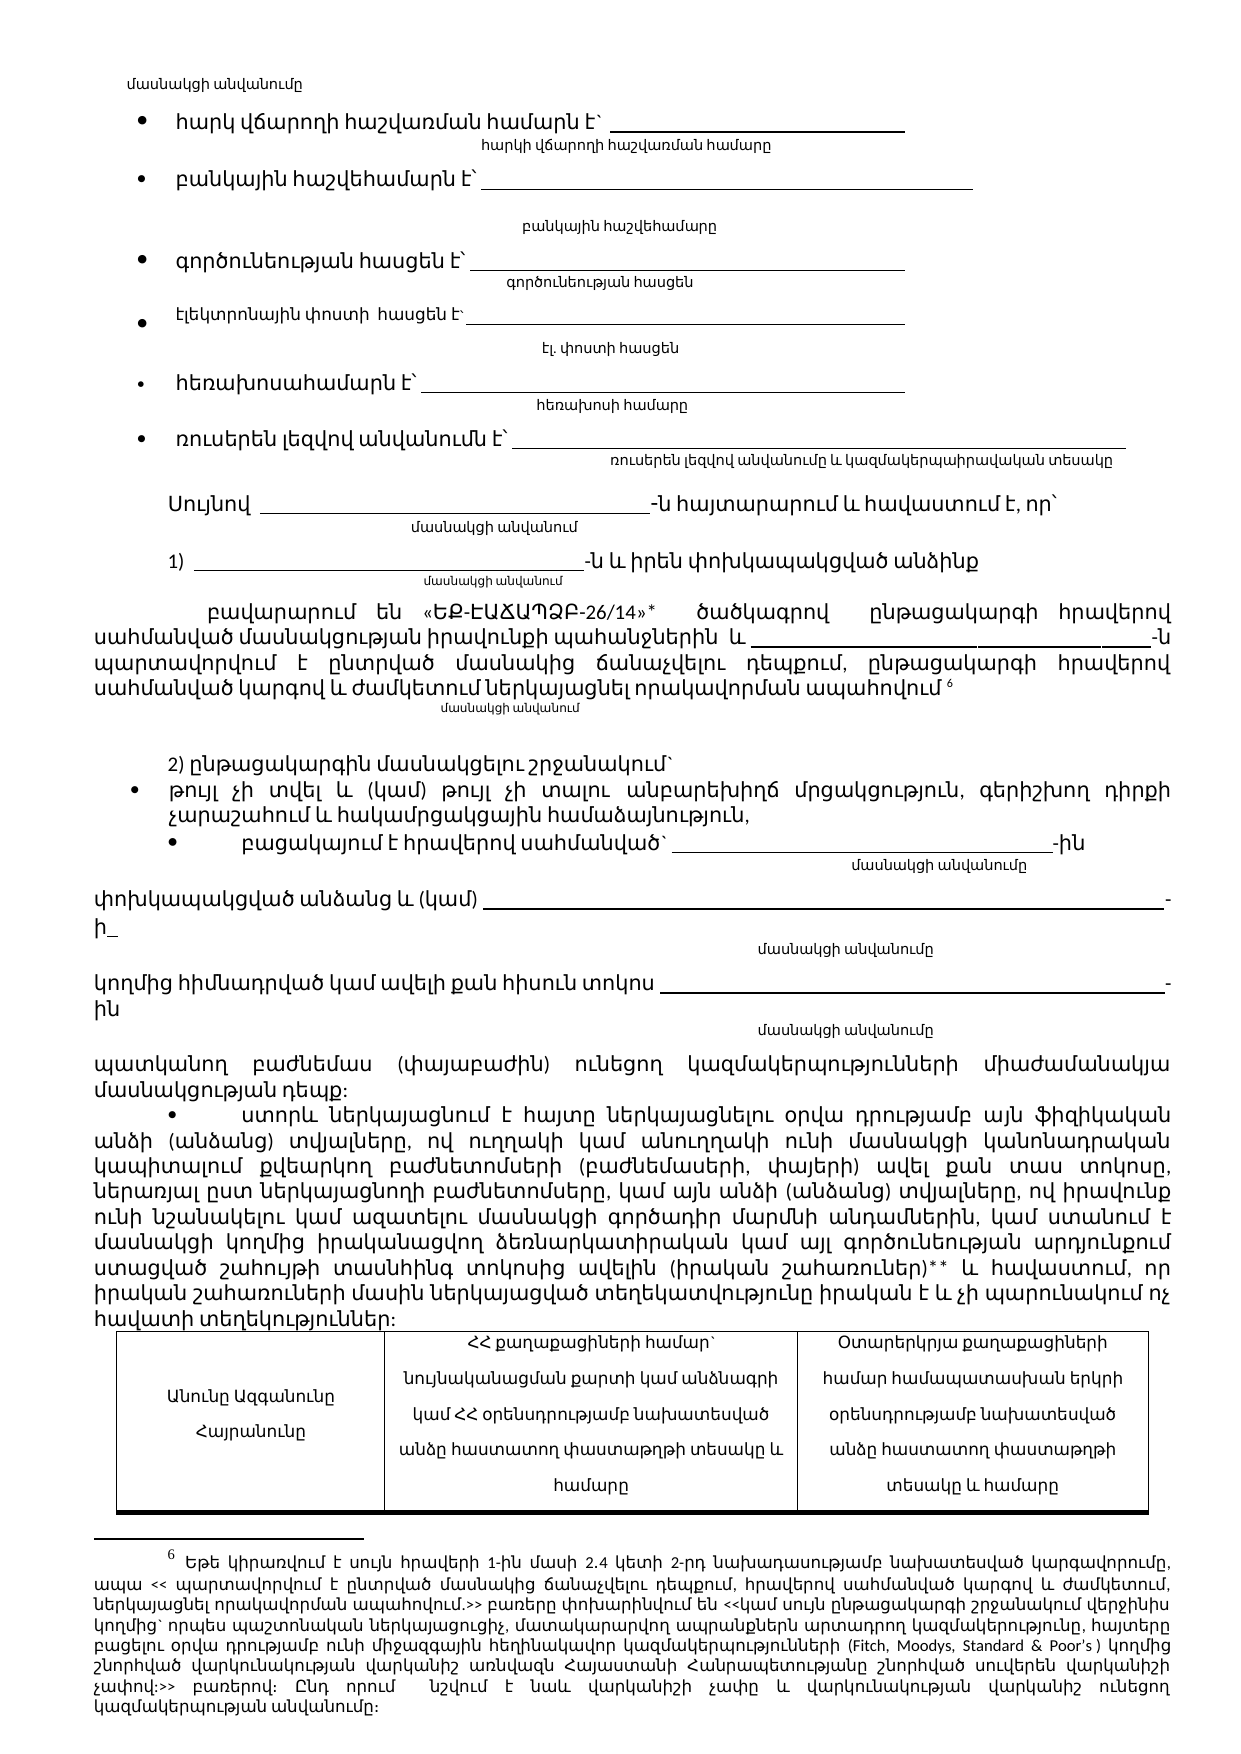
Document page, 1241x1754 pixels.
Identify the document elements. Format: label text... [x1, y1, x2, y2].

text ռուսերեն լեզվով անվանումը և կազմակերպաիրավական տեսակը [536, 452, 1171, 482]
text մասնակցի անվանում [94, 518, 1171, 548]
text մասնակցի անվանում [94, 701, 1171, 726]
list ստորև ներկայացնում է հայտը ներկայացնելու օրվա դրությամբ այն ֆիզիկական անձի (անձանց) տվյալները, ով ուղղակի կամ անուղղակի ունի մասնակցի կանոնադրական կապիտալում քվեարկող բաժնետոմսերի (բաժնեմասերի, փայերի) ավել քան տաս տոկոսը, ներառյալ ըստ ներկայացնողի բաժնետոմսերը, կամ այն անձի (անձանց) տվյալները, ով իրավունք ունի նշանակելու կամ ազատելու մասնակցի գործադիր մարմնի անդամներին, կամ ստանում է մասնակցի կողմից իրականացվող ձեռնարկատիրական կամ այլ գործունեության արդյունքում ստացված շահույթի տասնհինգ տոկոսից ավելին (իրական շահառուներ)** և հավաստում, որ իրական շահառուների մասին ներկայացված տեղեկատվությունը իրական է և չի պարունակում ոչ հավատի տեղեկություններ: [94, 1102, 1171, 1331]
text Սույնով -ն հայտարարում և հավաստում է, որ՝ [94, 487, 1171, 518]
list հեռախոսահամարն է՝ [138, 370, 1171, 396]
table_header Օտարերկրյա քաղաքացիների համար համապատասխան երկրի օրենսդրությամբ նախատեսված անձը հաստատող փաստաթղթի տեսակը և համարը [798, 1332, 1148, 1510]
text մասնակցի անվանում [94, 574, 1171, 599]
list բանկային հաշվեհամարն է՝ [138, 167, 1171, 217]
text կողմից հիմնադրված կամ ավելի քան հիսուն տոկոս -ին [94, 970, 1171, 1021]
list թույլ չի տվել և (կամ) թույլ չի տալու անբարեխիղճ մրցակցություն, գերիշխող դիրքի չարաշահում և հակամրցակցային համաձայնություն, [131, 777, 1171, 828]
list ռուսերեն լեզվով անվանումն է՝ [138, 426, 1171, 452]
text գործունեության հասցեն [94, 273, 1171, 304]
text 2) ընթացակարգին մասնակցելու շրջանակում` [94, 752, 1171, 777]
text էլ. փոստի հասցեն [94, 340, 1171, 370]
text հարկի վճարողի հաշվառման համարը [94, 136, 1171, 167]
table_header ՀՀ քաղաքացիների համար` նույնականացման քարտի կամ անձնագրի կամ ՀՀ օրենսդրությամբ նախատեսված անձը հաստատող փաստաթղթի տեսակը և համարը [385, 1332, 797, 1510]
list հարկ վճարողի հաշվառման համարն է` [138, 106, 1171, 136]
text փոխկապակցված անձանց և (կամ) -ի [94, 886, 1171, 940]
text հեռախոսի համարը [462, 396, 1171, 426]
text բավարարում են «ԵՔ-ԷԱՃԱՊՁԲ-26/14»* ծածկագրով ընթացակարգի հրավերով սահմանված մասնակցության իրավունքի պահանջներին և -ն պարտավորվում է ընտրված մասնակից ճանաչվելու դեպքում, ընթացակարգի հրավերով սահմանված կարգով և ժամկետում ներկայացնել որակավորման ապահովում [94, 599, 1171, 701]
text մասնակցի անվանումը [94, 75, 1171, 106]
text 1) -ն և իրեն փոխկապակցված անձինք [94, 548, 1171, 574]
text պատկանող բաժնեմաս (փայաբաժին) ունեցող կազմակերպությունների միաժամանակյա մասնակցության դեպք: [94, 1052, 1171, 1102]
list գործունեության հասցեն է՝ [138, 248, 1171, 273]
text մասնակցի անվանումը [94, 856, 1171, 886]
table_header Անունը Ազգանունը Հայրանունը [117, 1332, 384, 1510]
text մասնակցի անվանումը [94, 1021, 1171, 1052]
text բանկային հաշվեհամարը [94, 217, 1171, 248]
list էլեկտրոնային փոստի հասցեն է՝ [138, 304, 1171, 340]
text մասնակցի անվանումը [94, 940, 1171, 970]
list բացակայում է հրավերով սահմանված` -ին [94, 828, 1171, 856]
